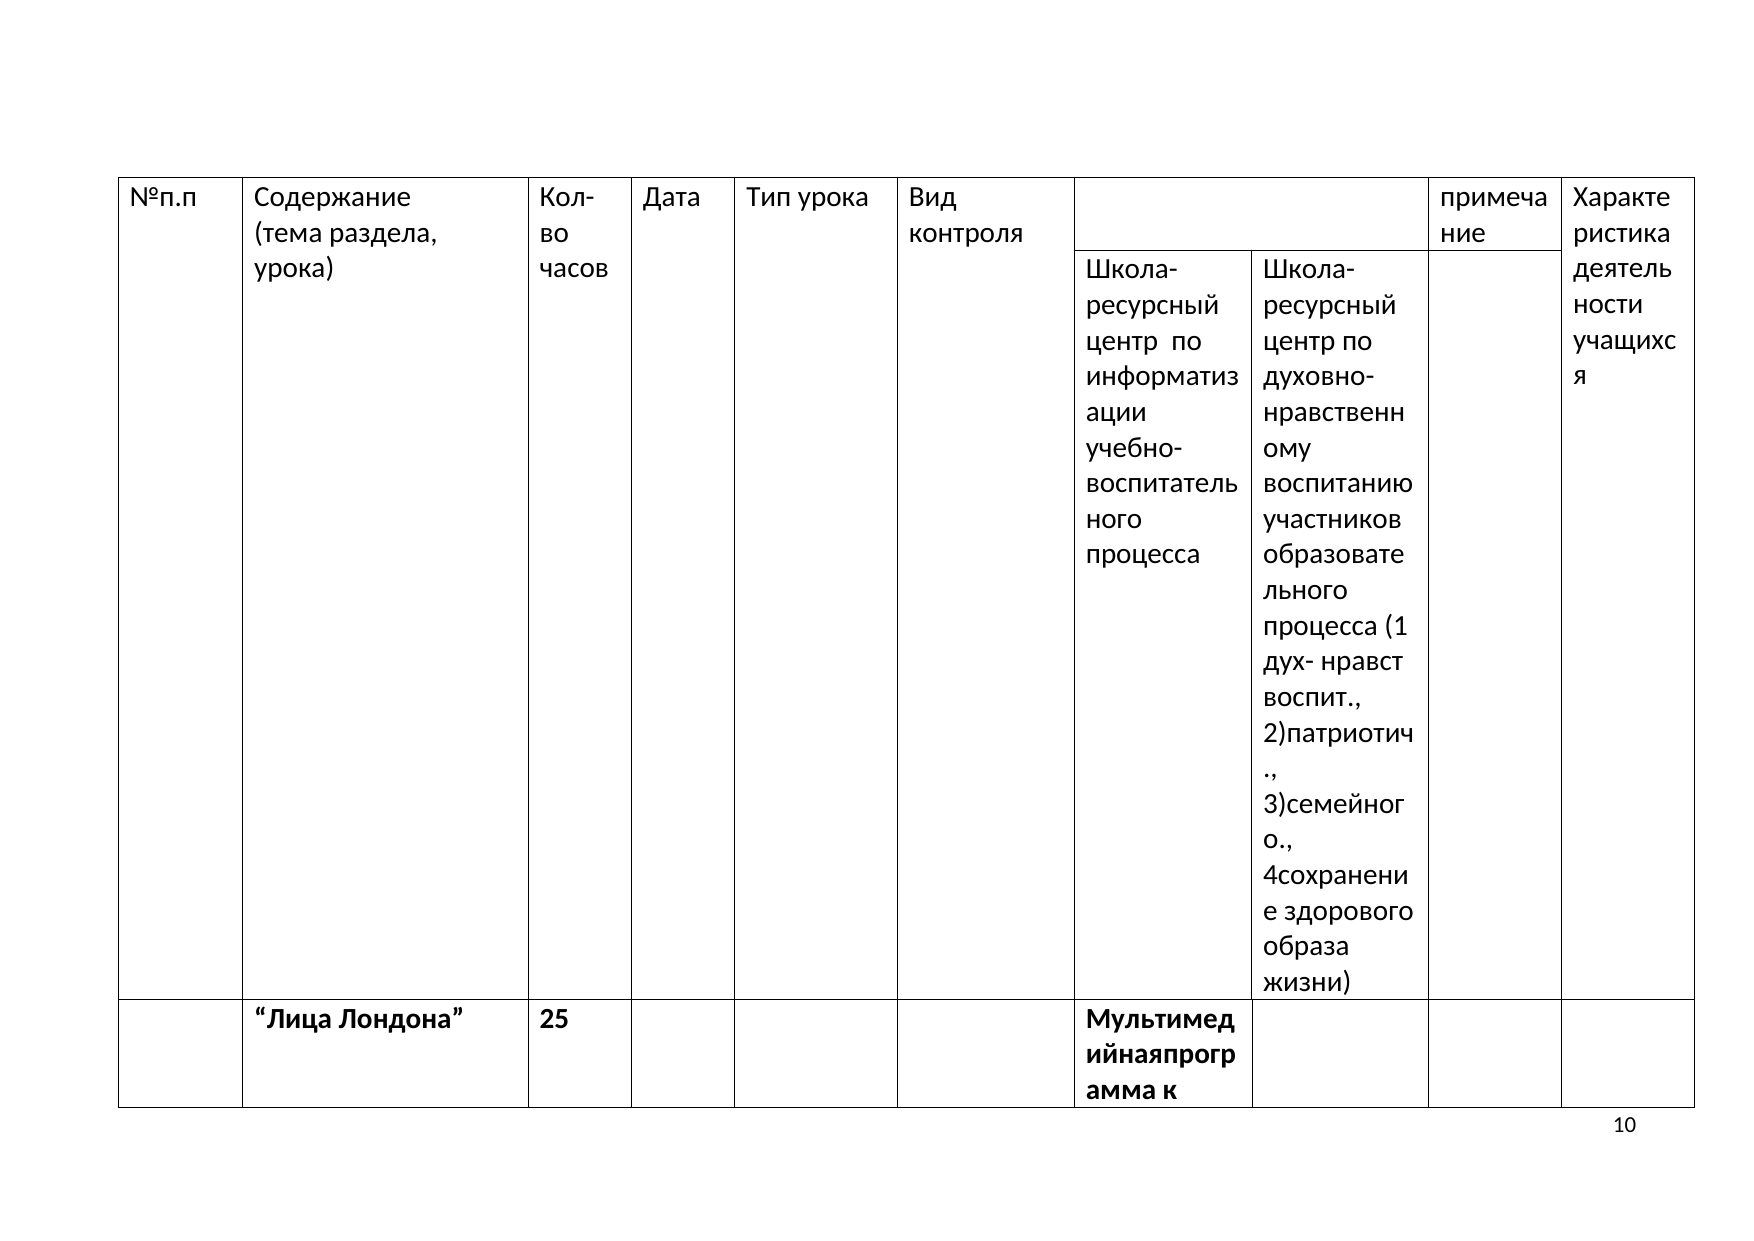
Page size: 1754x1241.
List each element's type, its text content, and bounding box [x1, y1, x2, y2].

table_header Содержание (тема раздела, урока) [243, 178, 528, 999]
table_header [1075, 178, 1428, 249]
table_cell [1429, 251, 1561, 999]
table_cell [1075, 1000, 1252, 1107]
table_header Характеристика деятельности учащихся [1562, 178, 1694, 999]
table_cell [119, 1000, 242, 1107]
table_cell [1562, 1000, 1694, 1107]
table_header Тип урока [735, 178, 897, 999]
table_header №п.п [119, 178, 242, 999]
table_header Дата [632, 178, 734, 999]
table_cell [898, 1000, 1074, 1107]
table_header примечание [1429, 178, 1561, 249]
table_header Кол-во часов [529, 178, 631, 999]
table_cell “Лица Лондона” [243, 1000, 528, 1107]
table_cell [1253, 1000, 1428, 1107]
table_header Вид контроля [898, 178, 1074, 999]
table_cell [735, 1000, 897, 1107]
table_cell [632, 1000, 734, 1107]
table_cell Школа- ресурсный центр по духовно- нравственному воспитанию участников образовательного процесса (1 дух- нравст воспит., 2)патриотич., 3)семейного., 4сохранение здорового образа жизни) [1252, 251, 1428, 999]
table_cell Школа- ресурсный центр по информатизации учебно- воспитательного процесса [1075, 251, 1251, 999]
table_cell [1429, 1000, 1561, 1107]
table_cell 25 [529, 1000, 631, 1107]
